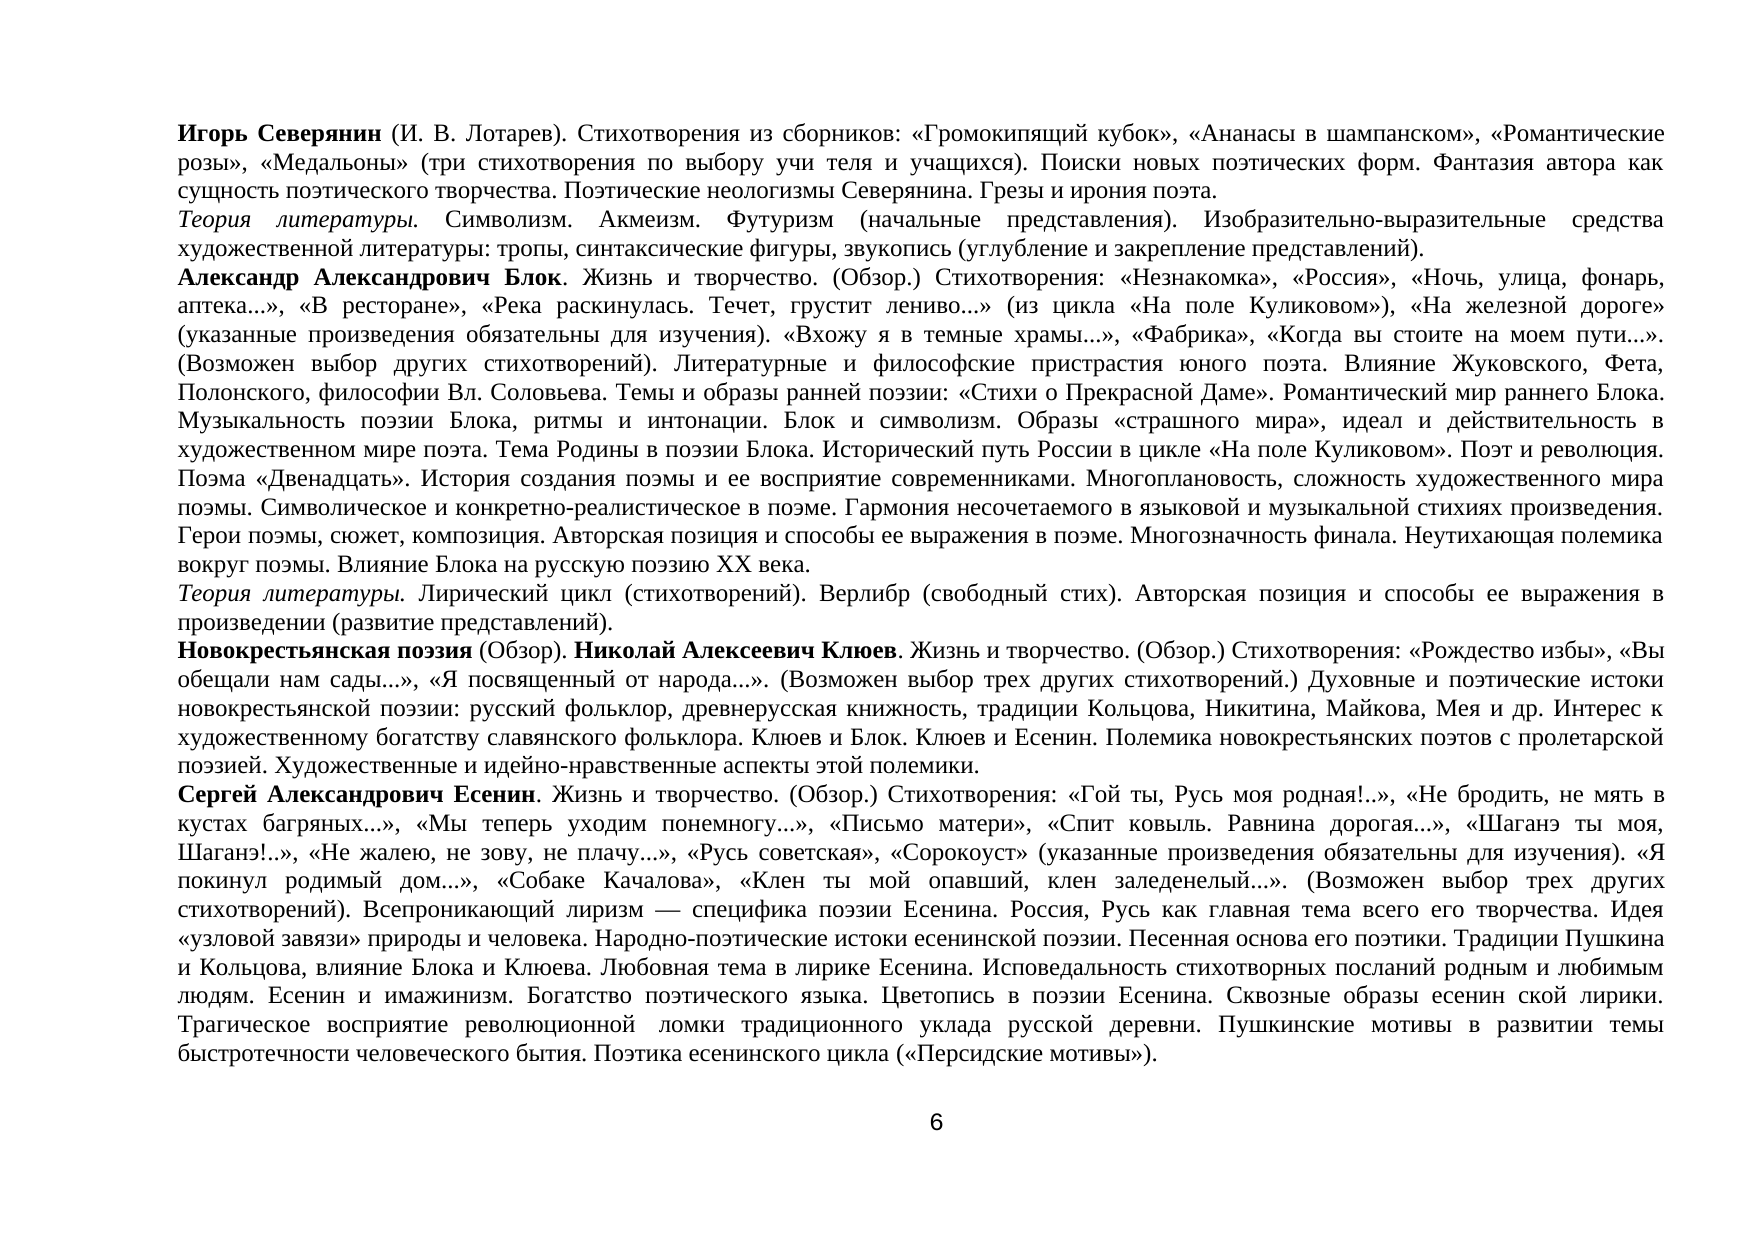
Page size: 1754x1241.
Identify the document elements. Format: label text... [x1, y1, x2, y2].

text Игорь Северянин (И. В. Лотарев). Стихотворения из сборников: «Громокипящий кубок», «Ананасы в шампанском», «Романтические розы», «Медальоны» (три стихотворения по выбору учи теля и учащихся). Поиски новых поэтических форм. Фантазия автора как сущность поэтического творчества. Поэтические неологизмы Северянина. Грезы и ирония поэта. [177, 118, 1665, 204]
text Новокрестьянская поэзия (Обзор). Николай Алексеевич Клюев. Жизнь и творчество. (Обзор.) Стихотворения: «Рождество избы», «Вы обещали нам сады...», «Я посвященный от народа...». (Возможен выбор трех других стихотворений.) Духовные и поэтические истоки новокрестьянской поэзии: русский фольклор, древнерусская книжность, традиции Кольцова, Никитина, Майкова, Мея и др. Интерес к художественному богатству славянского фольклора. Клюев и Блок. Клюев и Есенин. Полемика новокрестьянских поэтов с пролетарской поэзией. Художественные и идейно-нравственные аспекты этой полемики. [177, 636, 1665, 779]
text Теория литературы. Символизм. Акмеизм. Футуризм (начальные представления). Изобразительно-выразительные средства художественной литературы: тропы, синтаксические фигуры, звукопись (углубление и закрепление представлений). [177, 204, 1665, 262]
text Сергей Александрович Есенин. Жизнь и творчество. (Обзор.) Стихотворения: «Гой ты, Русь моя родная!..», «Не бродить, не мять в кустах багряных...», «Мы теперь уходим понемногу...», «Письмо матери», «Спит ковыль. Равнина дорогая...», «Шаганэ ты моя, Шаганэ!..», «Не жалею, не зову, не плачу...», «Русь советская», «Сорокоуст» (указанные произведения обязательны для изучения). «Я покинул родимый дом...», «Собаке Качалова», «Клен ты мой опавший, клен заледенелый...». (Возможен выбор трех других стихотворений). Всепроникающий лиризм — специфика поэзии Есенина. Россия, Русь как главная тема всего его творчества. Идея «узловой завязи» природы и человека. Народно-поэтические истоки есенинской поэзии. Песенная основа его поэтики. Традиции Пушкина и Кольцова, влияние Блока и Клюева. Любовная тема в лирике Есенина. Исповедальность стихотворных посланий родным и любимым людям. Есенин и имажинизм. Богатство поэтического языка. Цветопись в поэзии Есенина. Сквозные образы есенин ской лирики. Трагическое восприятие революционной ломки традиционного уклада русской деревни. Пушкинские мотивы в развитии темы быстротечности человеческого бытия. Поэтика есенинского цикла («Персидские мотивы»). [177, 779, 1665, 1067]
text Теория литературы. Лирический цикл (стихотворений). Верлибр (свободный стих). Авторская позиция и способы ее выражения в произведении (развитие представлений). [177, 578, 1665, 636]
text Александр Александрович Блок. Жизнь и творчество. (Обзор.) Стихотворения: «Незнакомка», «Россия», «Ночь, улица, фонарь, аптека...», «В ресторане», «Река раскинулась. Течет, грустит лениво...» (из цикла «На поле Куликовом»), «На железной дороге» (указанные произведения обязательны для изучения). «Вхожу я в темные храмы...», «Фабрика», «Когда вы стоите на моем пути...». (Возможен выбор других стихотворений). Литературные и философские пристрастия юного поэта. Влияние Жуковского, Фета, Полонского, философии Вл. Соловьева. Темы и образы ранней поэзии: «Стихи о Прекрасной Даме». Романтический мир раннего Блока. Музыкальность поэзии Блока, ритмы и интонации. Блок и символизм. Образы «страшного мира», идеал и действительность в художественном мире поэта. Тема Родины в поэзии Блока. Исторический путь России в цикле «На поле Куликовом». Поэт и революция. Поэма «Двенадцать». История создания поэмы и ее восприятие современниками. Многоплановость, сложность художественного мира поэмы. Символическое и конкретно-реалистическое в поэме. Гармония несочетаемого в языковой и музыкальной стихиях произведения. Герои поэмы, сюжет, композиция. Авторская позиция и способы ее выражения в поэме. Многозначность финала. Неутихающая полемика вокруг поэмы. Влияние Блока на русскую поэзию XX века. [177, 262, 1665, 578]
